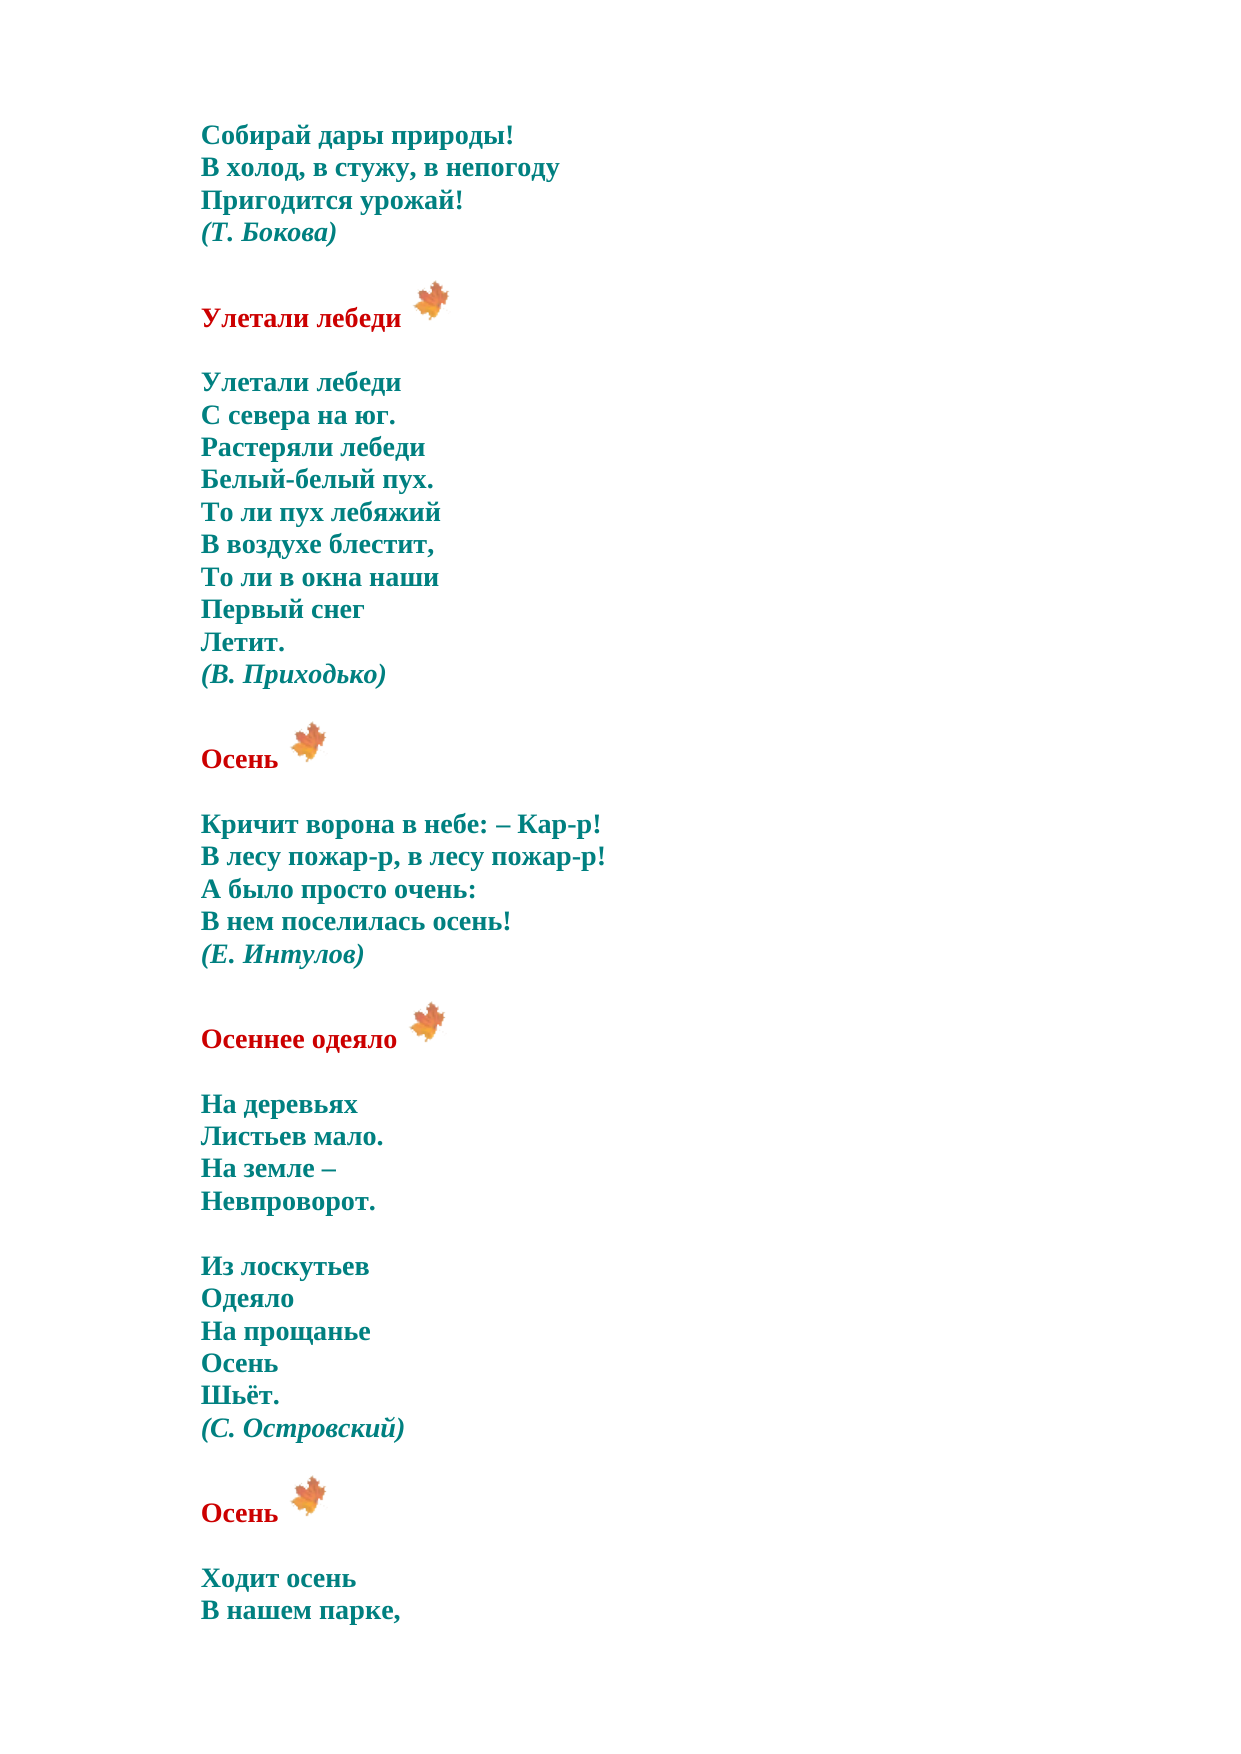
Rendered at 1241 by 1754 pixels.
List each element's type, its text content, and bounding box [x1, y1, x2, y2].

text Улетали лебеди Улетали лебеди С севера на юг. Растеряли лебеди Белый-белый пух. То ли пух лебяжий В воздухе блестит, То ли в окна наши Первый снег Летит. [201, 280, 1128, 657]
text На деревьях Листьев мало. На земле – Невпроворот. Из лоскутьев Одеяло На прощанье Осень Шьёт. (С. Островский) [201, 1087, 1128, 1443]
text (Т. Бокова) [201, 215, 1128, 248]
picture [408, 280, 456, 327]
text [201, 1476, 1128, 1626]
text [201, 118, 1128, 215]
picture [404, 1001, 452, 1049]
text Осень Кричит ворона в небе: – Кар-р! В лесу пожар-р, в лесу пожар-р! А было просто очень: В нем поселилась осень! [201, 689, 1128, 937]
text Осеннее одеяло [201, 1001, 1128, 1054]
text (В. Приходько) [201, 657, 1128, 689]
picture [285, 721, 333, 769]
text (Е. Интулов) [201, 937, 1128, 969]
picture [285, 1475, 333, 1523]
